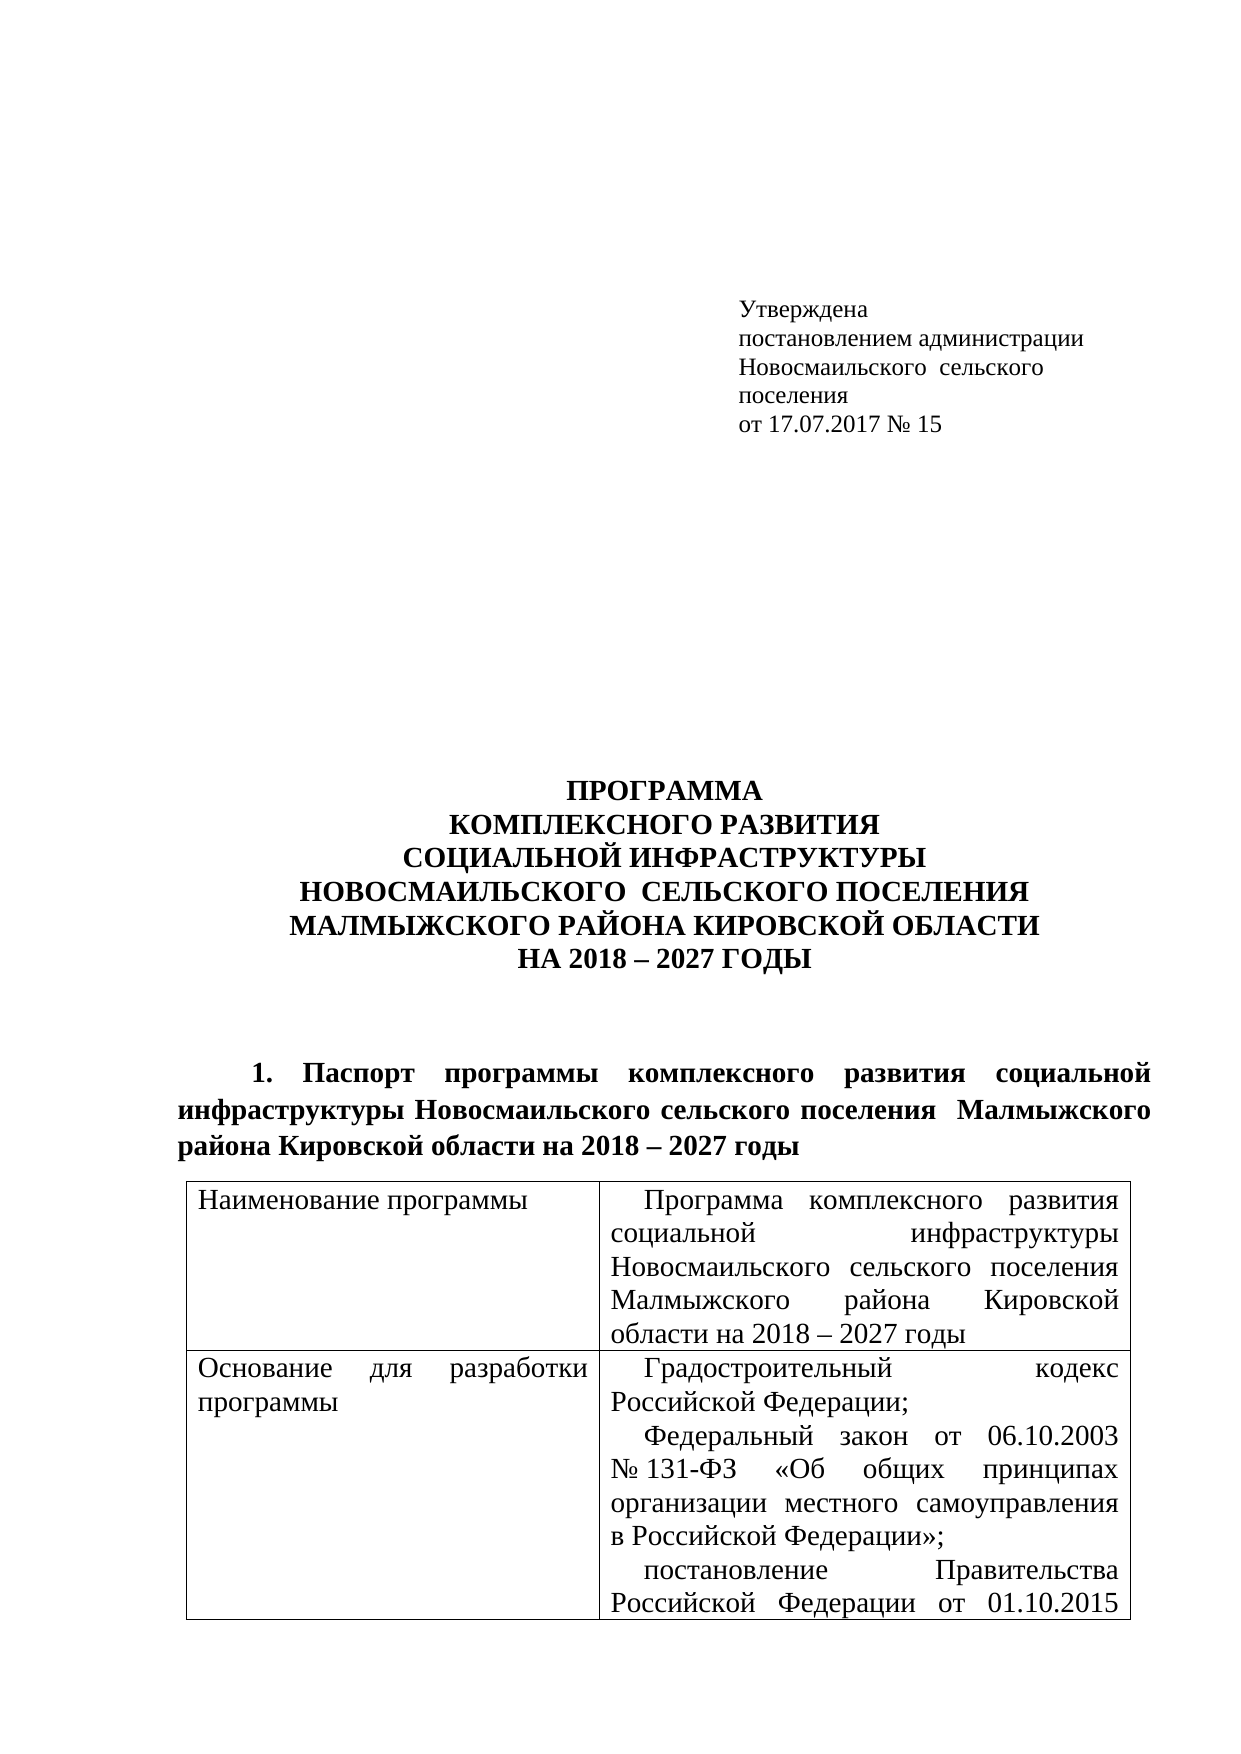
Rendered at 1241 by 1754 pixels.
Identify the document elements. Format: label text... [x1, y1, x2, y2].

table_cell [600, 1351, 1130, 1619]
table_header Наименование программы [187, 1182, 599, 1349]
text постановлением администрации Новосмаильского сельского поселения [738, 323, 1152, 409]
text комплексного развития [177, 807, 1152, 841]
text Программа [177, 773, 1152, 807]
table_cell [187, 1351, 599, 1619]
text от 17.07.2017 № 15 [738, 409, 1152, 438]
text Утверждена [738, 294, 1152, 323]
text НОВОСМАИЛЬСКОГО СЕЛЬСКОГО ПОСЕЛЕНИЯ МАЛМЫЖСКОГО района Кировской области [177, 874, 1152, 941]
text на 2018 – 2027 годы [177, 941, 1152, 975]
table_header Программа комплексного развития социальной инфраструктуры Новосмаильского сельского поселения Малмыжского района Кировской области на 2018 – 2027 годы [600, 1182, 1130, 1349]
text 1. Паспорт программы комплексного развития социальной инфраструктуры Новосмаильского сельского поселения Малмыжского района Кировской области на 2018 – 2027 годы [177, 1056, 1152, 1161]
text социальной инфраструктуры [177, 841, 1152, 874]
